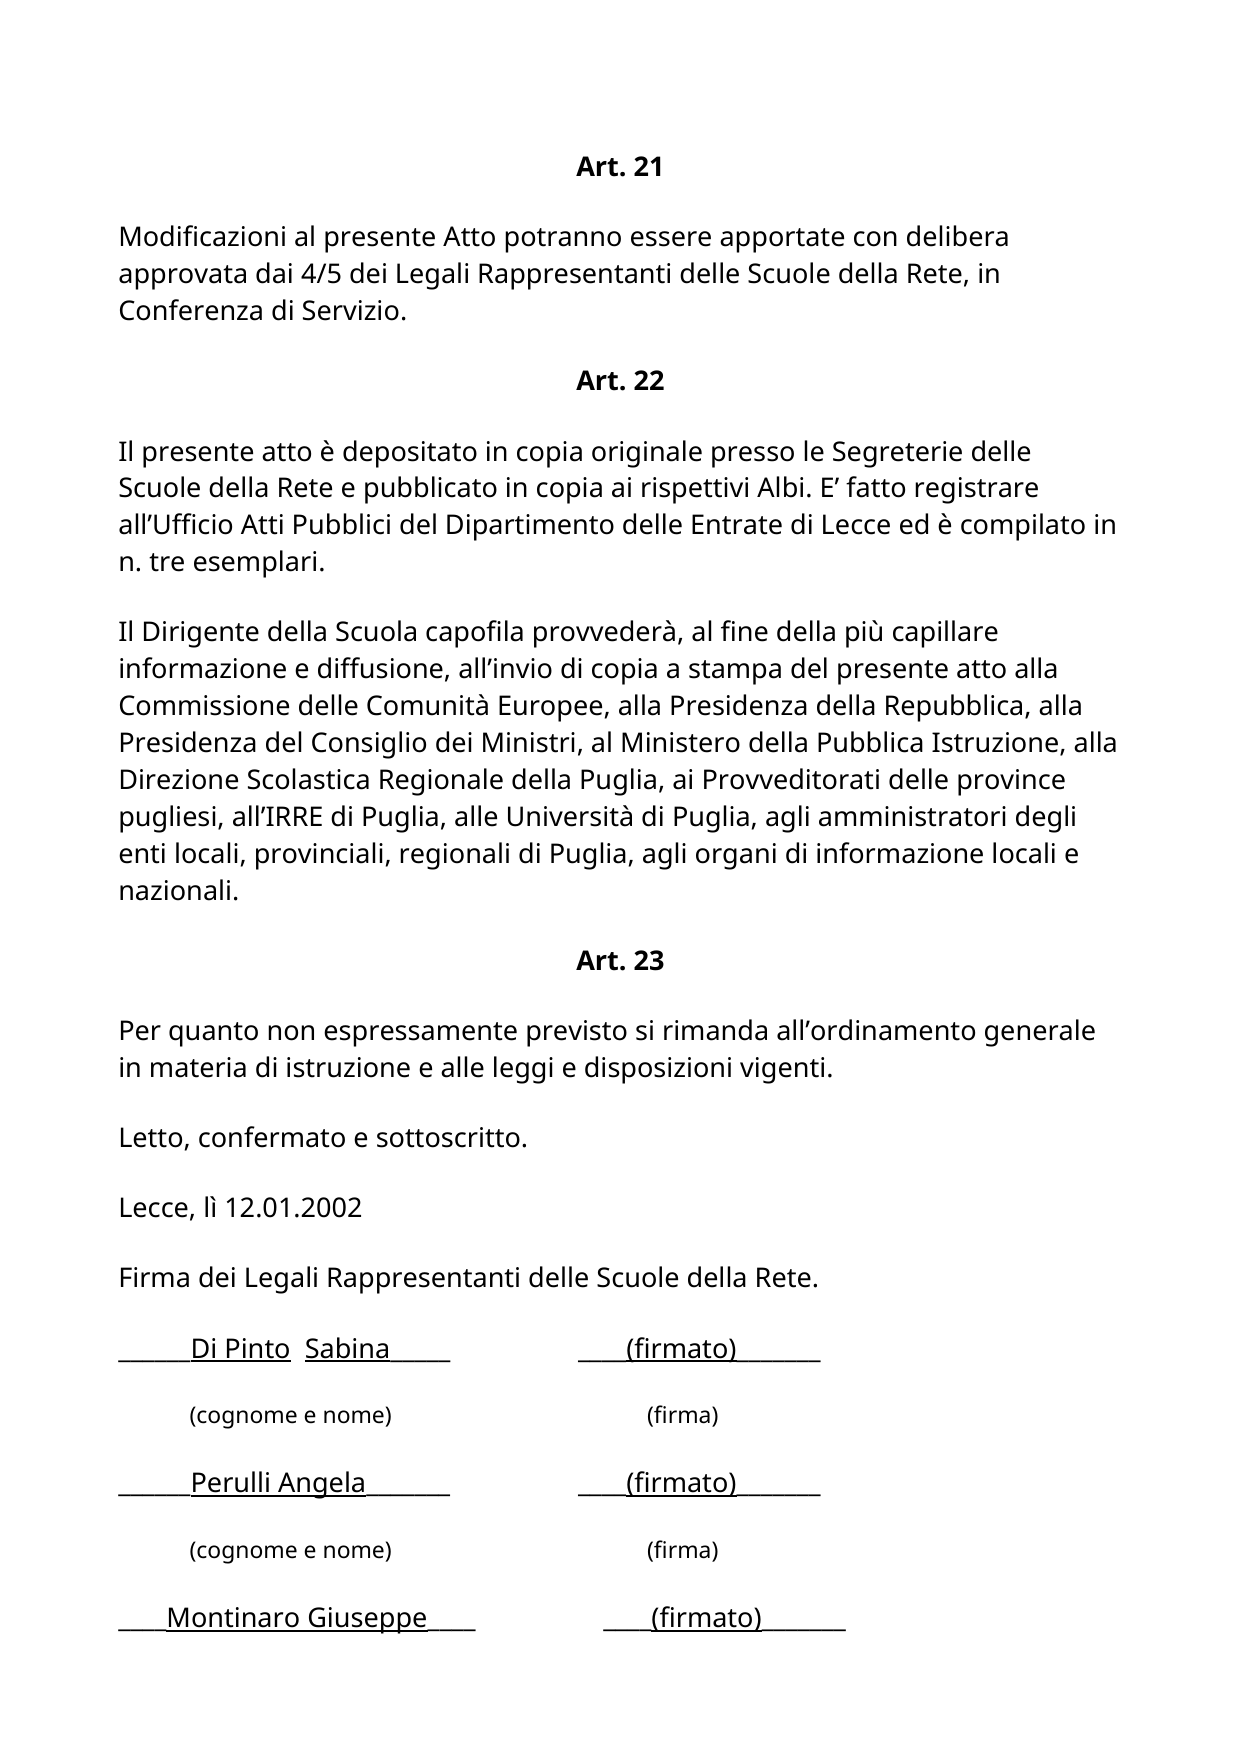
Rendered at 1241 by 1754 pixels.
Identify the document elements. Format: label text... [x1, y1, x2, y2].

text Art. 22 [118, 362, 1122, 399]
text ______Di Pinto Sabina_____ ____(firmato)_______ [118, 1329, 1122, 1366]
text Il Dirigente della Scuola capofila provvederà, al fine della più capillare informazione e diffusione, all’invio di copia a stampa del presente atto alla Commissione delle Comunità Europee, alla Presidenza della Repubblica, alla Presidenza del Consiglio dei Ministri, al Ministero della Pubblica Istruzione, alla Direzione Scolastica Regionale della Puglia, ai Provveditorati delle province pugliesi, all’IRRE di Puglia, alle Università di Puglia, agli amministratori degli enti locali, provinciali, regionali di Puglia, agli organi di informazione locali e nazionali. [118, 613, 1122, 908]
text Letto, confermato e sottoscritto. [118, 1118, 1122, 1155]
text Modificazioni al presente Atto potranno essere apportate con delibera approvata dai 4/5 dei Legali Rappresentanti delle Scuole della Rete, in Conferenza di Servizio. [118, 218, 1122, 328]
text ____Montinaro Giuseppe____ ____(firmato)_______ [118, 1599, 1122, 1636]
text (cognome e nome) (firma) [118, 1399, 1122, 1431]
text ______Perulli Angela_______ ____(firmato)_______ [118, 1464, 1122, 1501]
text Per quanto non espressamente previsto si rimanda all’ordinamento generale in materia di istruzione e alle leggi e disposizioni vigenti. [118, 1011, 1122, 1085]
text Art. 21 [118, 148, 1122, 184]
text Firma dei Legali Rappresentanti delle Scuole della Rete. [118, 1259, 1122, 1296]
text (cognome e nome) (firma) [118, 1534, 1122, 1565]
text Il presente atto è depositato in copia originale presso le Segreterie delle Scuole della Rete e pubblicato in copia ai rispettivi Albi. E’ fatto registrare all’Ufficio Atti Pubblici del Dipartimento delle Entrate di Lecce ed è compilato in n. tre esemplari. [118, 432, 1122, 579]
text Lecce, lì 12.01.2002 [118, 1189, 1122, 1226]
text Art. 23 [118, 941, 1122, 978]
